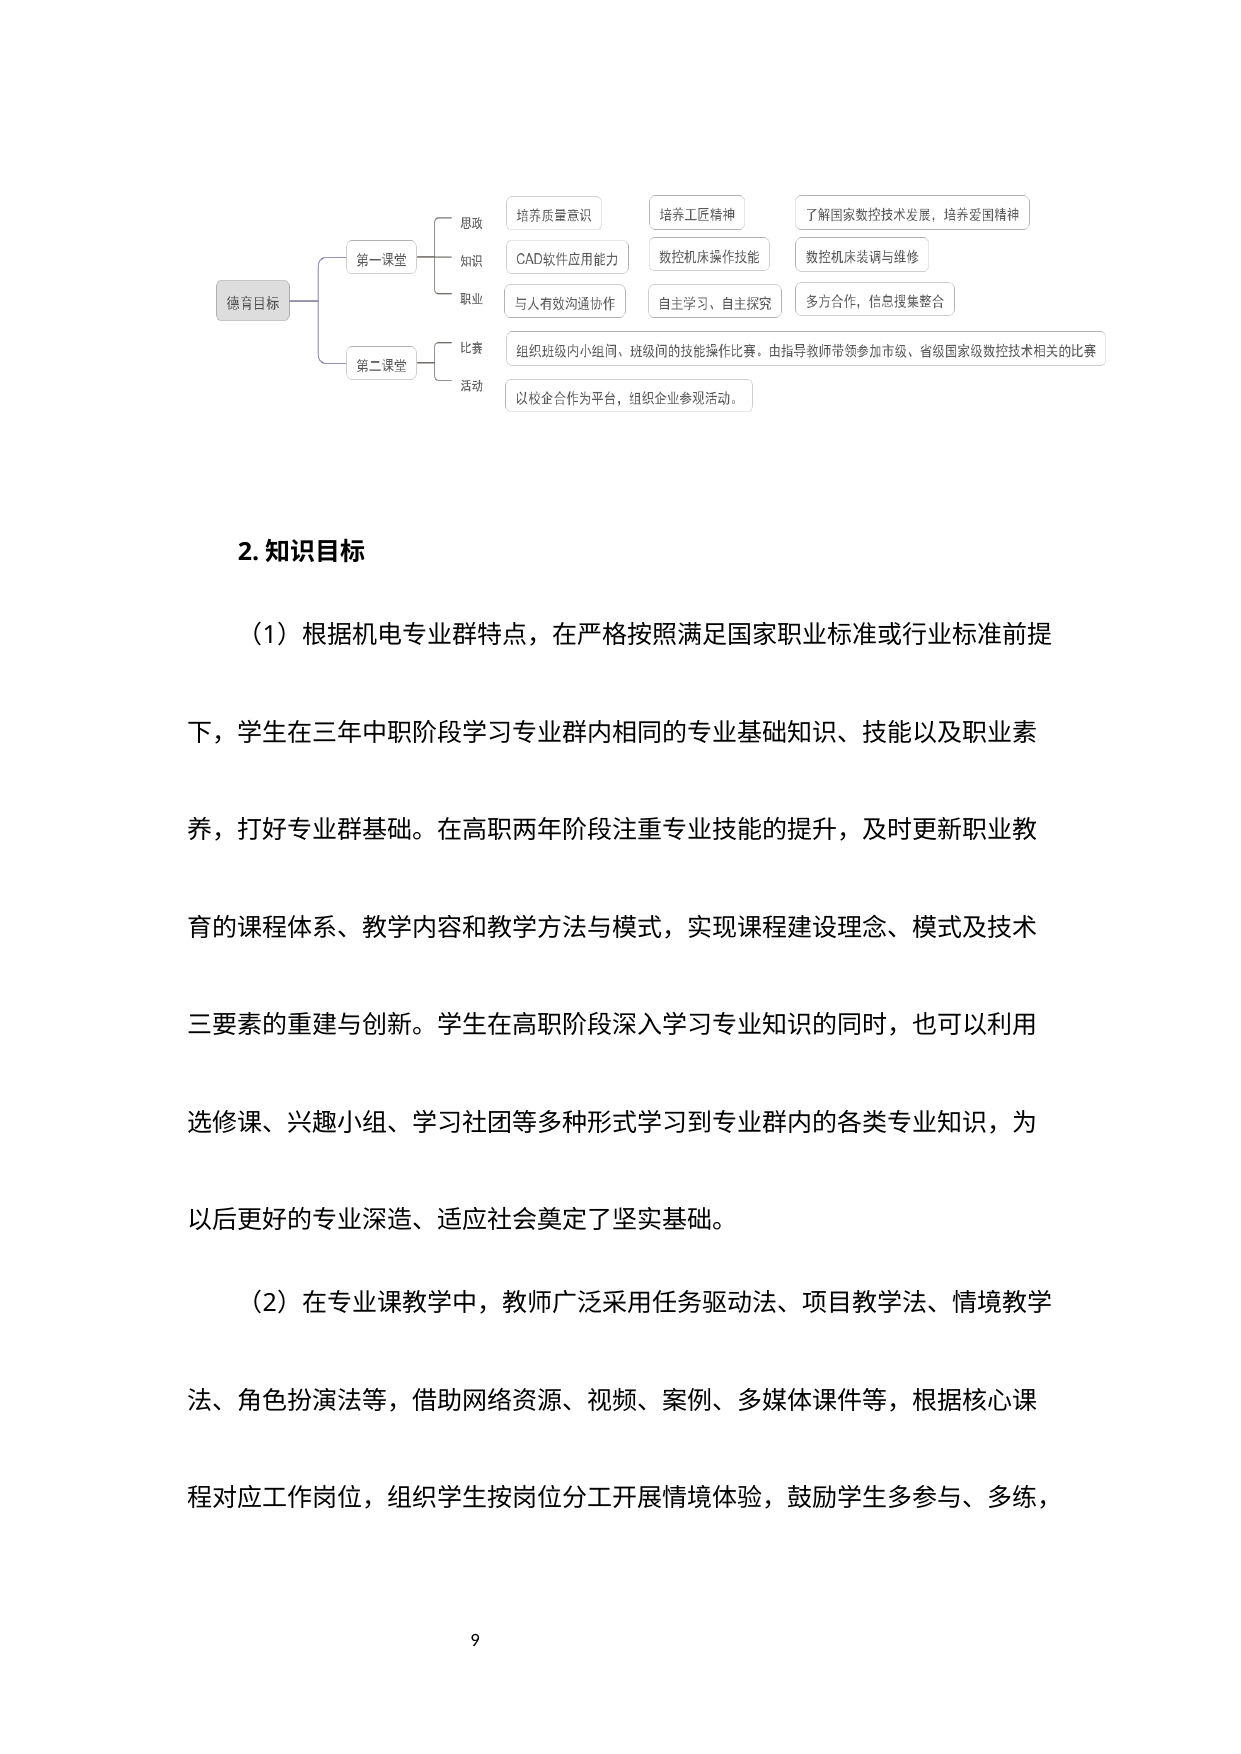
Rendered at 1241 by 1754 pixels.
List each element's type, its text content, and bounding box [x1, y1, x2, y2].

list 知识目标 [187, 517, 1053, 582]
text （1）根据机电专业群特点，在严格按照满足国家职业标准或行业标准前提下，学生在三年中职阶段学习专业群内相同的专业基础知识、技能以及职业素养，打好专业群基础。在高职两年阶段注重专业技能的提升，及时更新职业教育的课程体系、教学内容和教学方法与模式，实现课程建设理念、模式及技术三要素的重建与创新。学生在高职阶段深入学习专业知识的同时，也可以利用选修课、兴趣小组、学习社团等多种形式学习到专业群内的各类专业知识，为以后更好的专业深造、适应社会奠定了坚实基础。 [187, 600, 1053, 1250]
picture [187, 162, 1139, 446]
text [187, 1268, 1053, 1528]
